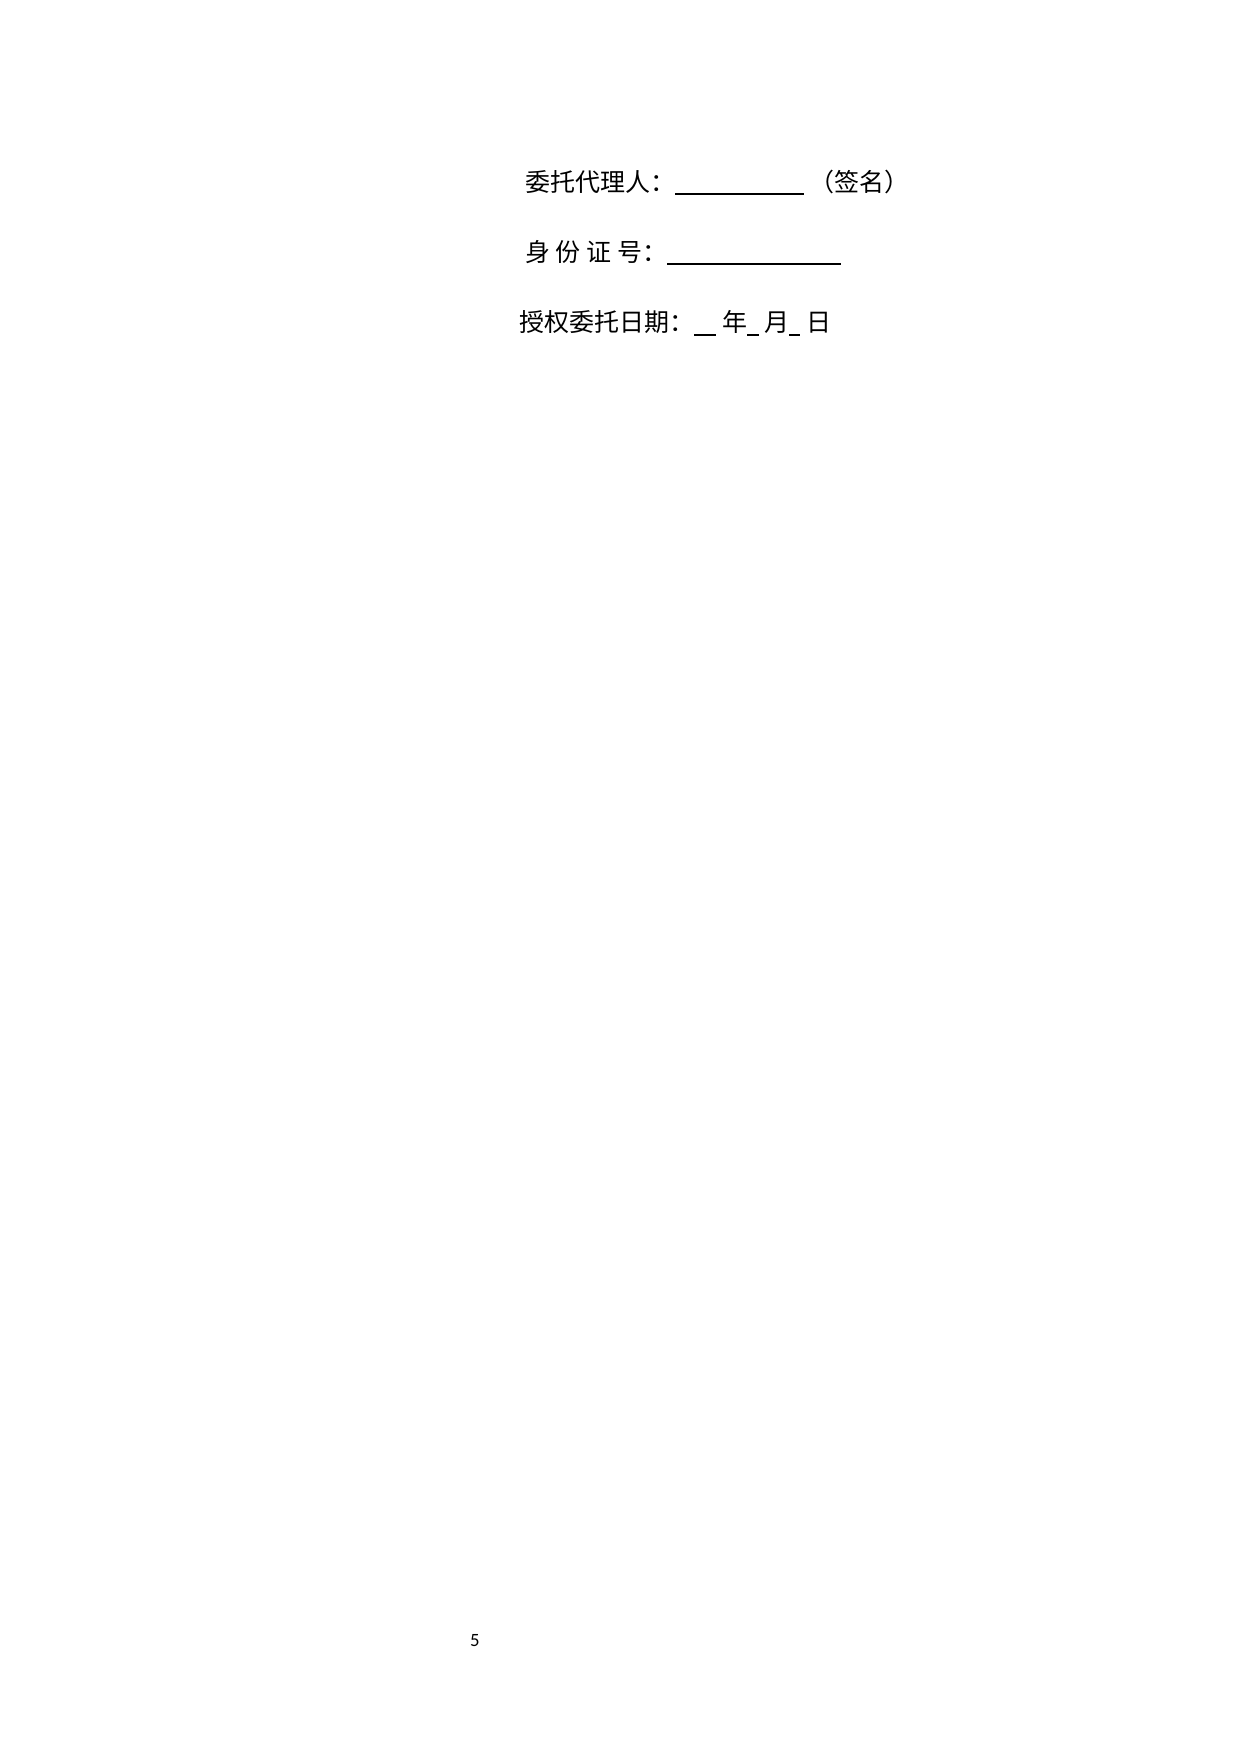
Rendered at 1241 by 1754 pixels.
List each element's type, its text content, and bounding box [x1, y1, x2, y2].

text 授权委托日期： 年 月 日 [187, 303, 1053, 339]
text 身 份 证 号： [187, 232, 1053, 268]
text 委托代理人： （签名） [187, 162, 1053, 198]
